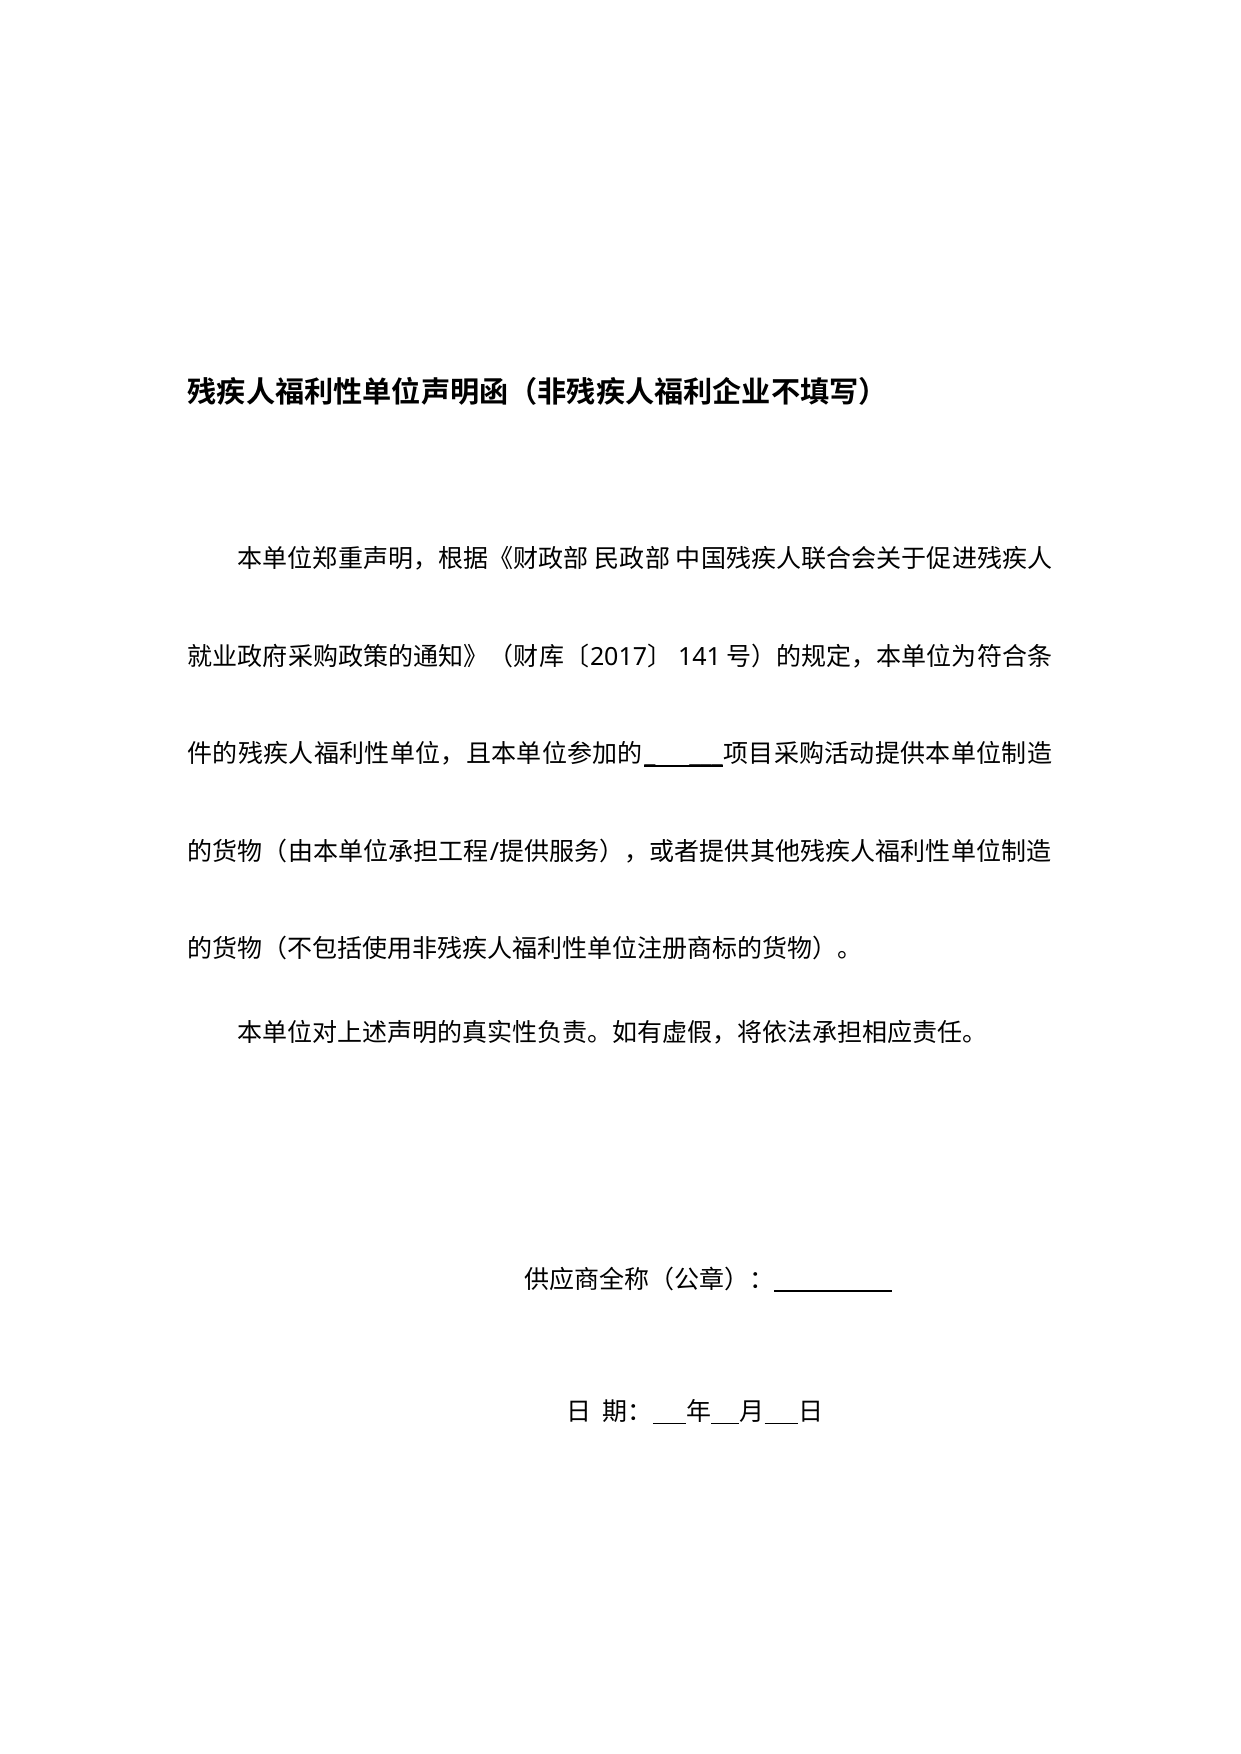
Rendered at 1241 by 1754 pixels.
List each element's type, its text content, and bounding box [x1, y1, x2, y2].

text 残疾人福利性单位声明函（非残疾人福利企业不填写） [187, 357, 1053, 422]
text 本单位郑重声明，根据《财政部 民政部 中国残疾人联合会关于促进残疾人就业政府采购政策的通知》（财库〔2017〕 141号）的规定，本单位为符合条件的残疾人福利性单位，且本单位参加的_ ___项目采购活动提供本单位制造的货物（由本单位承担工程/提供服务），或者提供其他残疾人福利性单位制造的货物（不包括使用非残疾人福利性单位注册商标的货物）。 [187, 524, 1053, 979]
text 本单位对上述声明的真实性负责。如有虚假，将依法承担相应责任。 [187, 998, 1053, 1063]
text 供应商全称（公章）： [187, 1245, 963, 1310]
text 日 期： 年 月 日 [187, 1377, 983, 1442]
